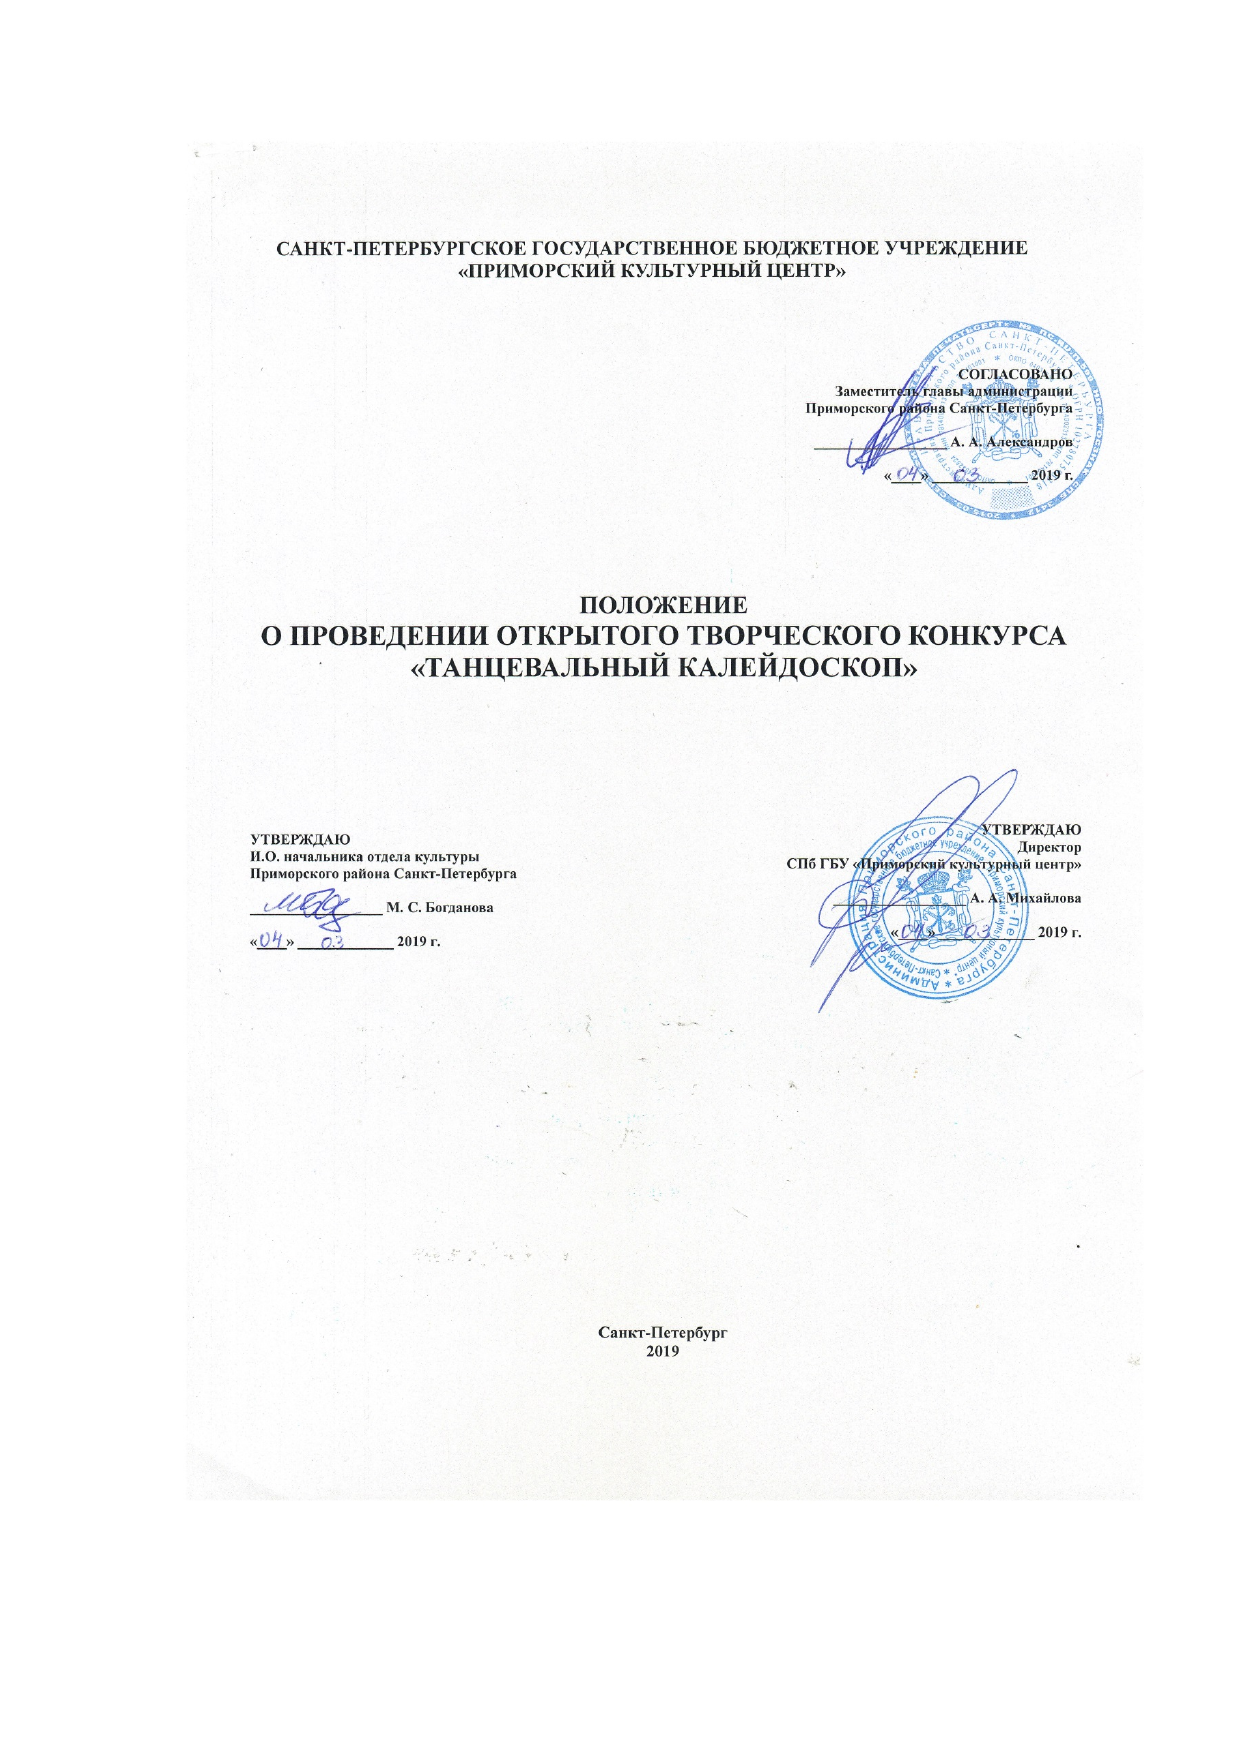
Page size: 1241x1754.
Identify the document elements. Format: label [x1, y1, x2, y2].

picture [177, 132, 1152, 1509]
